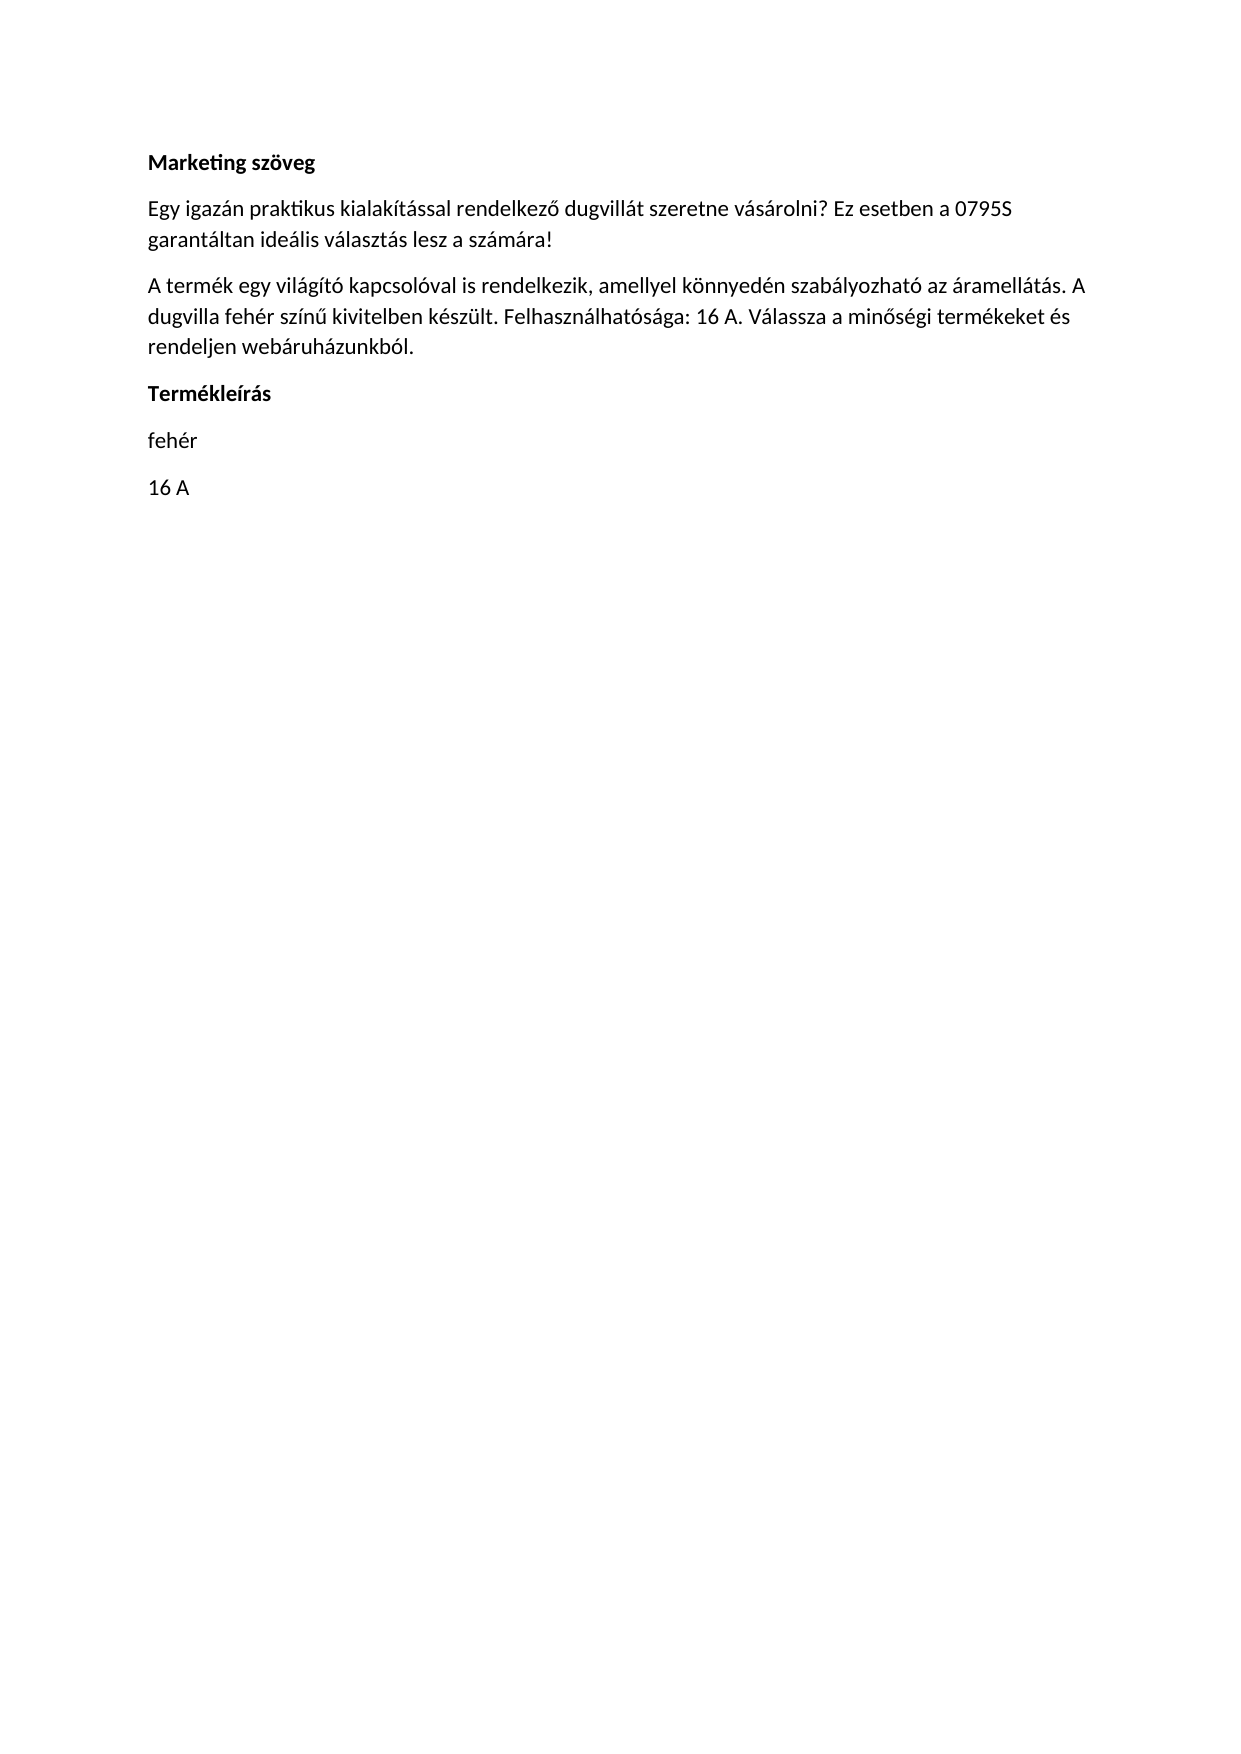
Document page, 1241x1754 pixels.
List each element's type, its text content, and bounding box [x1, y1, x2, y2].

text 16 A [148, 473, 1093, 501]
text Marketing szöveg [148, 148, 1093, 176]
text fehér [148, 426, 1093, 454]
text Egy igazán praktikus kialakítással rendelkező dugvillát szeretne vásárolni? Ez esetben a 0795S garantáltan ideális választás lesz a számára! [148, 194, 1093, 253]
text A termék egy világító kapcsolóval is rendelkezik, amellyel könnyedén szabályozható az áramellátás. A dugvilla fehér színű kivitelben készült. Felhasználhatósága: 16 A. Válassza a minőségi termékeket és rendeljen webáruházunkból. [148, 272, 1093, 360]
text Termékleírás [148, 379, 1093, 407]
